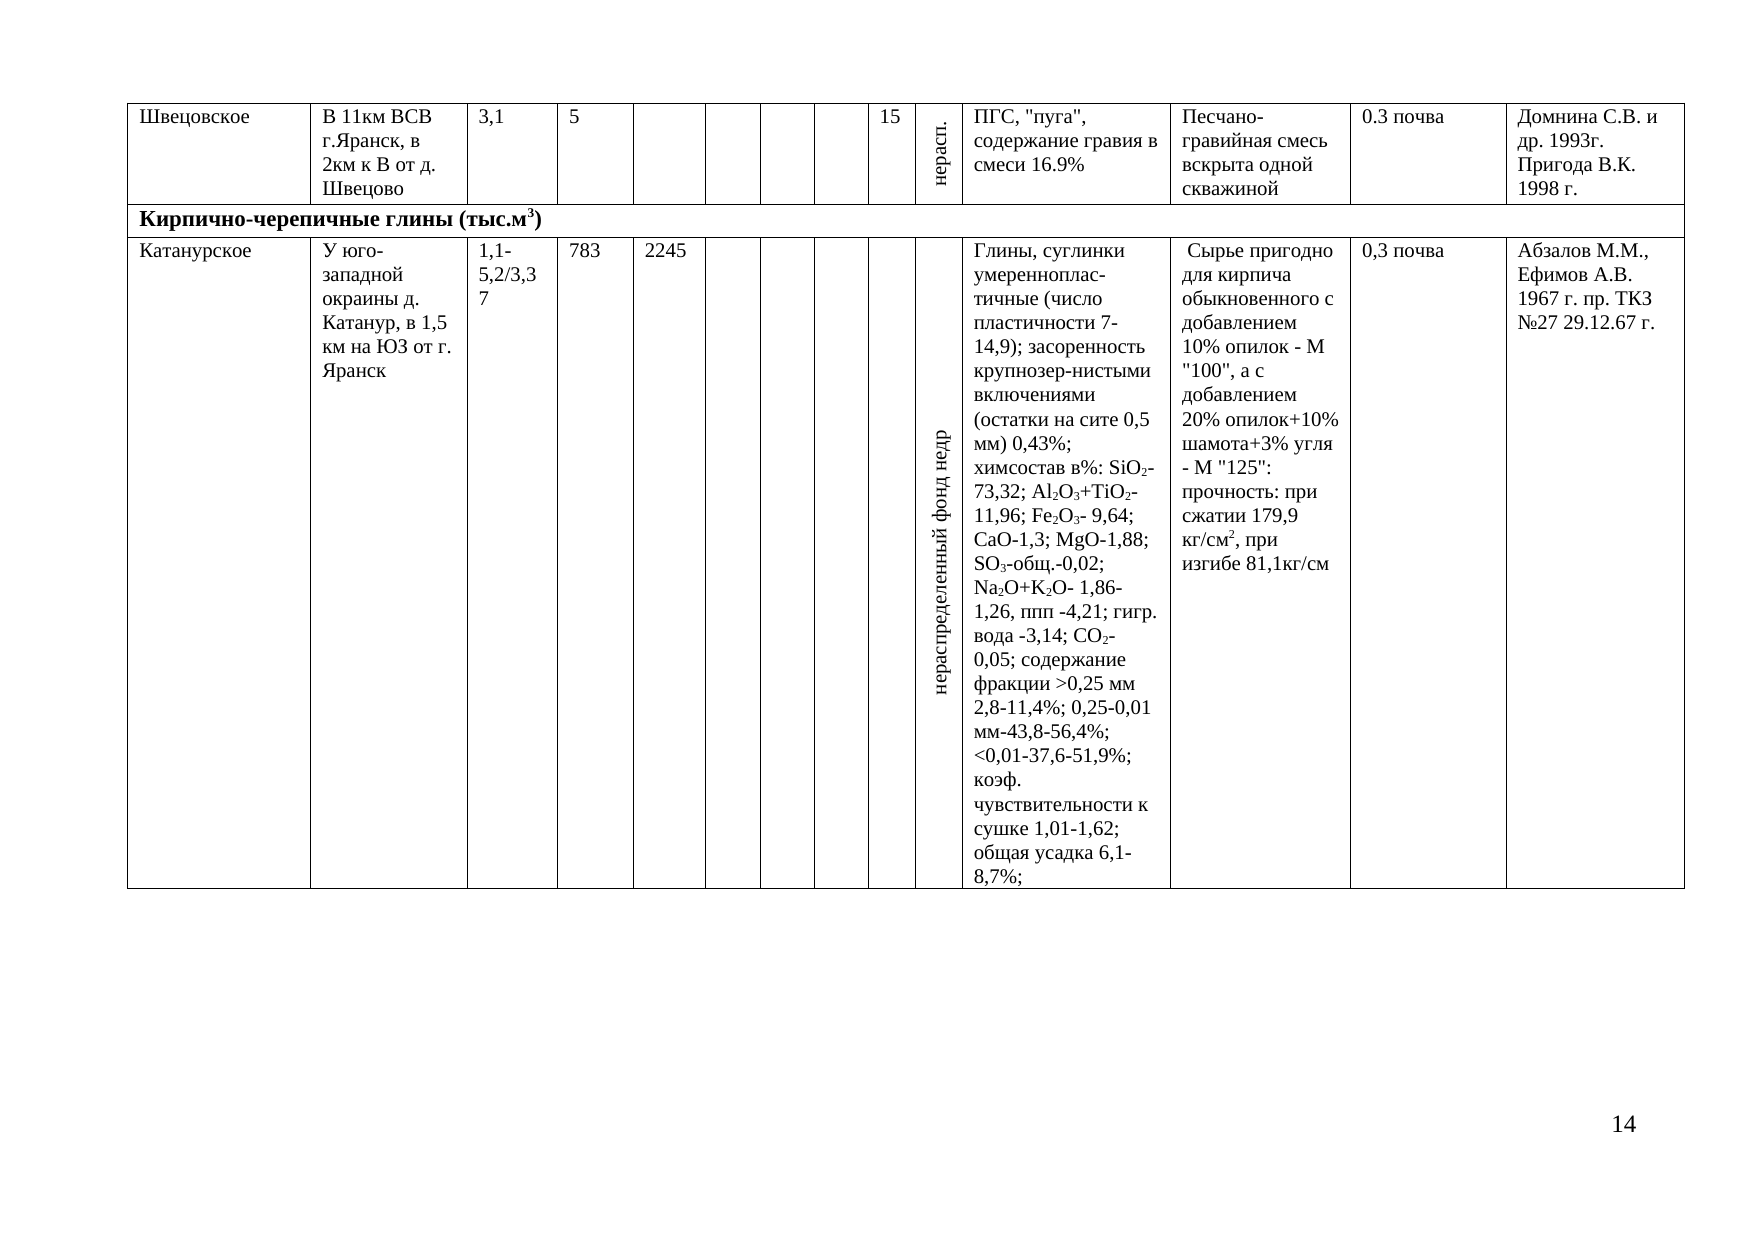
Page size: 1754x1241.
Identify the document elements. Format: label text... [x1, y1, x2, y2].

table_cell Сырье пригодно для кирпича обыкновенного с добавлением 10% опилок - М "100", а с добавлением 20% опилок+10% шамота+3% угля - М "125": прочность: при сжатии 179,9 кг/см2, при изгибе 81,1кг/см [1171, 238, 1350, 888]
table_cell Швецовское [128, 104, 310, 204]
table_cell 0.3 почва [1351, 104, 1506, 204]
table_cell У юго-западной окраины д. Катанур, в на ЮЗ от г. Яранск [311, 238, 467, 888]
table_cell 15 [869, 104, 915, 204]
table_cell [869, 238, 915, 888]
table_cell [916, 238, 962, 888]
table_cell ПГС, "пуга", содержание гравия в смеси 16.9% [963, 104, 1170, 204]
table_cell Домнина С.В. и др. 1993г. Пригода В.К. . [1507, 104, 1684, 204]
table_cell 5 [558, 104, 633, 204]
table_cell [706, 104, 760, 204]
table_cell 783 [558, 238, 633, 888]
table_cell [761, 238, 814, 888]
table_cell Глины, суглинки умеренноплас-тичные (число пластичности 7-14,9); засоренность крупнозер-нистыми включениями (остатки на сите ) 0,43%; химсостав в%: SiO2-73,32; Al2O3+TiO2-11,96; Fe2O3- 9,64; CaO-1,3; MgO-1,88; SO3-общ.-0,02; Na2O+K2O- 1,86-1,26, ппп -4,21; гигр. вода -3,14; СО2- 0,05; содержание фракции > 2,8-11,4%; 0,25-0,01 мм-43,8-56,4%; <0,01-37,6-51,9%; коэф. чувствительности к сушке 1,01-1,62; общая усадка 6,1-8,7%; [963, 238, 1170, 888]
table_cell 0,3 почва [1351, 238, 1506, 888]
table_cell [706, 238, 760, 888]
table_cell [634, 104, 705, 204]
table_cell В 11км ВСВ г.Яранск, в 2км к В от д. Швецово [311, 104, 467, 204]
table_cell [815, 104, 868, 204]
table_cell Кирпично-черепичные глины (тыс.м3) [128, 205, 1684, 237]
table_cell 3,1 [468, 104, 557, 204]
table_cell 1,1-5,2/3,37 [468, 238, 557, 888]
table_cell Катанурское [128, 238, 310, 888]
table_cell Песчано-гравийная смесь вскрыта одной скважиной [1171, 104, 1350, 204]
table_cell [761, 104, 814, 204]
table_cell Абзалов М.М., Ефимов А.В. . пр. ТКЗ №27 29.12.67 г. [1507, 238, 1684, 888]
table_cell [815, 238, 868, 888]
table_cell нерасп. фонд недр [916, 104, 962, 204]
table_cell 2245 [634, 238, 705, 888]
